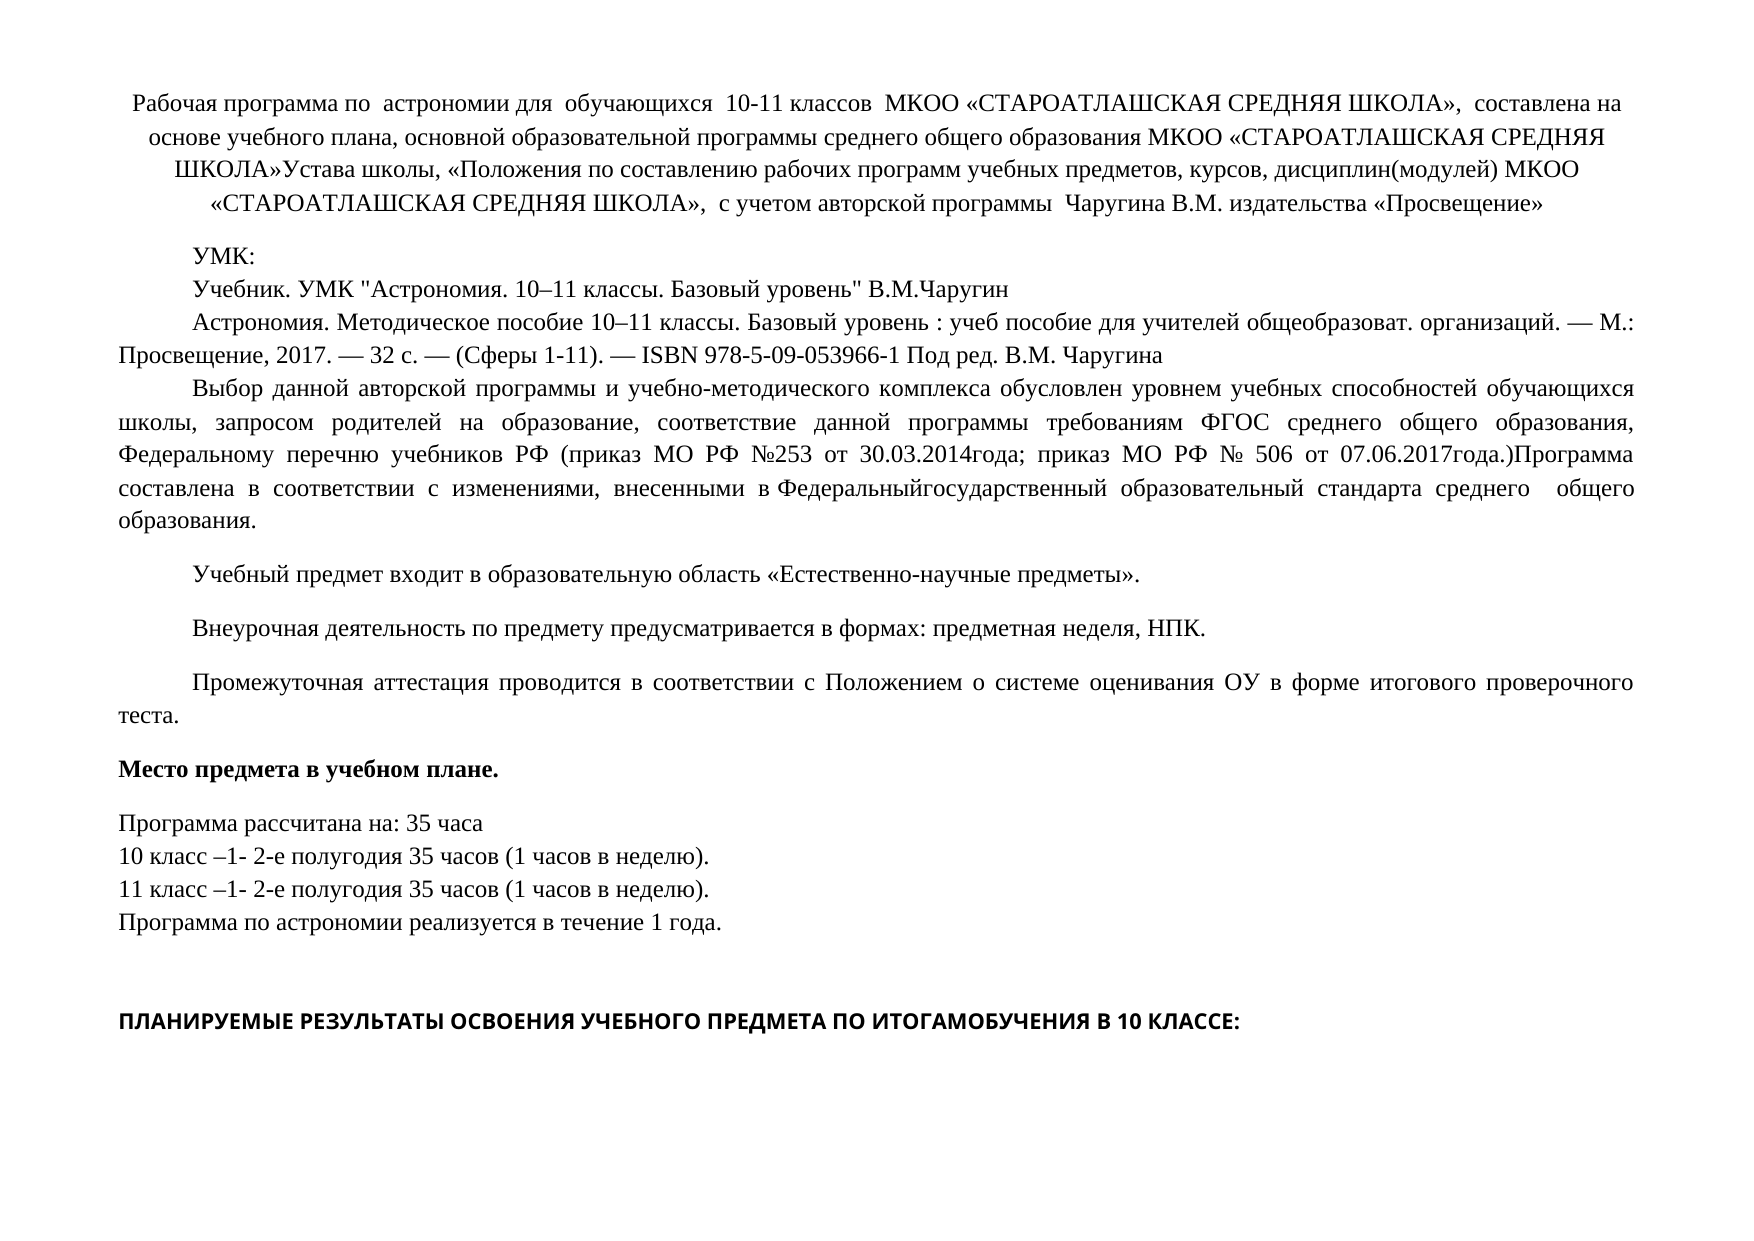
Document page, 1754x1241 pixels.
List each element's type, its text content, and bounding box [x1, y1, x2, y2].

text 11 класс –1- 2-е полугодия 35 часов (1 часов в неделю). [118, 874, 1636, 903]
text Место предмета в учебном плане. [118, 754, 1636, 783]
text Учебный предмет входит в образовательную область «Естественно-научные предметы». [118, 559, 1636, 588]
text Астрономия. Методическое пособие 10–11 классы. Базовый уровень : учеб пособие для учителей общеобразоват. организаций. — М.: Просвещение, 2017. — 32 с. — (Сферы 1-11). — ISBN 978-5-09-053966-1 Под ред. В.М. Чаругина [118, 307, 1636, 369]
text Рабочая программа по астрономии для обучающихся 10-11 классов МКОО «СТАРОАТЛАШСКАЯ СРЕДНЯЯ ШКОЛА», составлена на основе учебного плана, основной образовательной программы среднего общего образования МКОО «СТАРОАТЛАШСКАЯ СРЕДНЯЯ ШКОЛА»Устава школы, «Положения по составлению рабочих программ учебных предметов, курсов, дисциплин(модулей) МКОО «СТАРОАТЛАШСКАЯ СРЕДНЯЯ ШКОЛА», с учетом авторской программы Чаругина В.М. издательства «Просвещение» [118, 88, 1636, 216]
text Учебник. УМК "Астрономия. 10–11 классы. Базовый уровень" В.М.Чаругин [118, 274, 1636, 303]
text Внеурочная деятельность по предмету предусматривается в формах: предметная неделя, НПК. [118, 613, 1636, 642]
text Промежуточная аттестация проводится в соответствии с Положением о системе оценивания ОУ в форме итогового проверочного теста. [118, 667, 1636, 729]
text 10 класс –1- 2-е полугодия 35 часов (1 часов в неделю). [118, 841, 1636, 870]
text УМК: [118, 241, 1636, 270]
text Выбор данной авторской программы и учебно-методического комплекса обусловлен уровнем учебных способностей обучающихся школы, запросом родителей на образование, соответствие данной программы требованиям ФГОС среднего общего образования, Федеральному перечню учебников РФ (приказ МО РФ №253 от 30.03.2014года; приказ МО РФ № 506 от 07.06.2017года.)Программа составлена в соответствии с изменениями, внесенными в Федеральныйгосударственный образовательный стандарта среднего общего образования. [118, 373, 1636, 534]
text Программа по астрономии реализуется в течение 1 года. [118, 907, 1636, 936]
text Программа рассчитана на: 35 часа [118, 808, 1636, 837]
text ПЛАНИРУЕМЫЕ РЕЗУЛЬТАТЫ ОСВОЕНИЯ УЧЕБНОГО ПРЕДМЕТА ПО ИТОГАМОБУЧЕНИЯ В 10 КЛАССЕ: [118, 1006, 1636, 1036]
